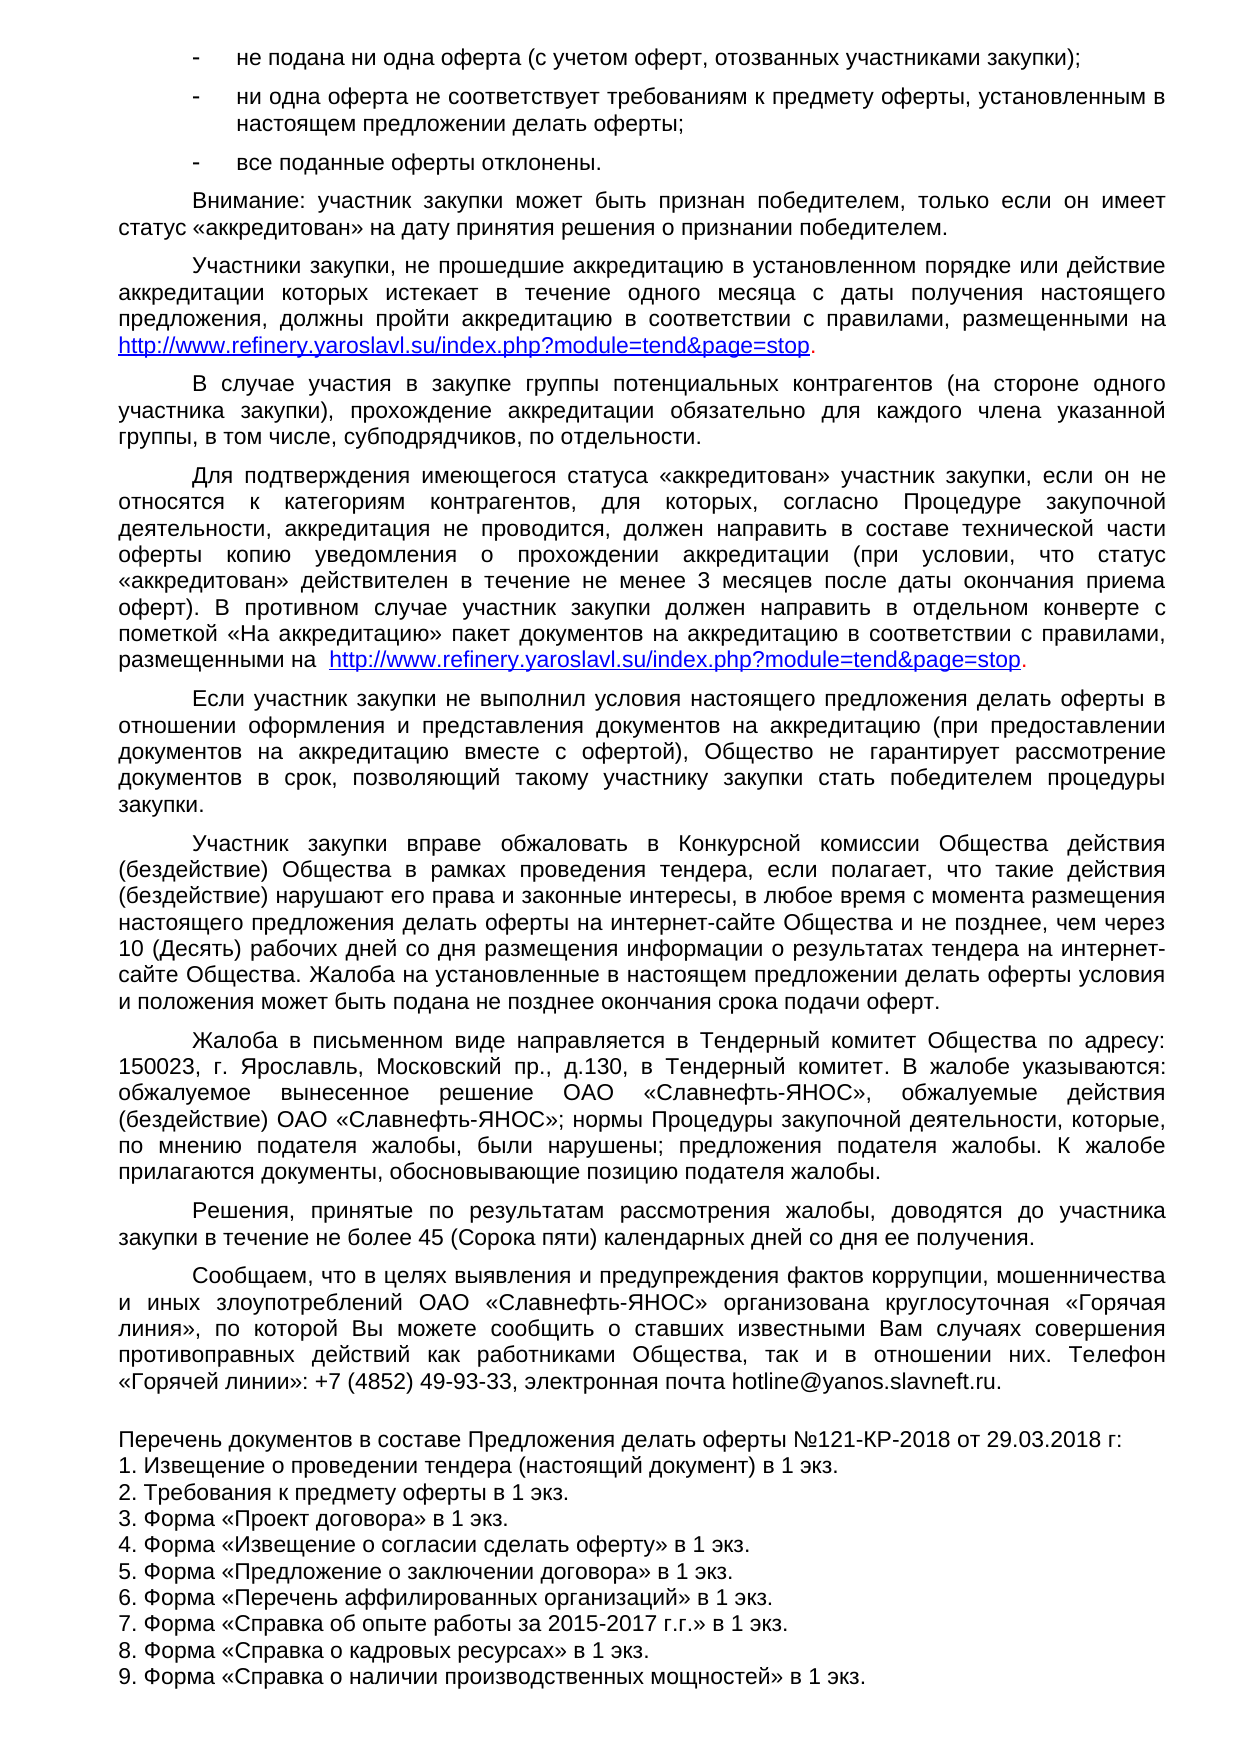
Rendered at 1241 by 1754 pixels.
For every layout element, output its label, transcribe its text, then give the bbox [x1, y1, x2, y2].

list все поданные оферты отклонены. [192, 148, 1166, 175]
text 4. Форма «Извещение о согласии сделать оферту» в 1 экз. [118, 1531, 1166, 1558]
text В случае участия в закупке группы потенциальных контрагентов (на стороне одного участника закупки), прохождение аккредитации обязательно для каждого члена указанной группы, в том числе, субподрядчиков, по отдельности. [118, 370, 1166, 449]
list не подана ни одна оферта (с учетом оферт, отозванных участниками закупки); [192, 44, 1166, 71]
text Если участник закупки не выполнил условия настоящего предложения делать оферты в отношении оформления и представления документов на аккредитацию (при предоставлении документов на аккредитацию вместе с офертой), Общество не гарантирует рассмотрение документов в срок, позволяющий такому участнику закупки стать победителем процедуры закупки. [118, 685, 1166, 817]
text 8. Форма «Справка о кадровых ресурсах» в 1 экз. [118, 1637, 1166, 1663]
text 1. Извещение о проведении тендера (настоящий документ) в 1 экз. [118, 1452, 1166, 1478]
text Участник закупки вправе обжаловать в Конкурсной комиссии Общества действия (бездействие) Общества в рамках проведения тендера, если полагает, что такие действия (бездействие) нарушают его права и законные интересы, в любое время с момента размещения настоящего предложения делать оферты на интернет-сайте Общества и не позднее, чем через 10 (Десять) рабочих дней со дня размещения информации о результатах тендера на интернет-сайте Общества. Жалоба на установленные в настоящем предложении делать оферты условия и положения может быть подана не позднее окончания срока подачи оферт. [118, 829, 1166, 1014]
text Решения, принятые по результатам рассмотрения жалобы, доводятся до участника закупки в течение не более 45 (Сорока пяти) календарных дней со дня ее получения. [118, 1197, 1166, 1250]
list ни одна оферта не соответствует требованиям к предмету оферты, установленным в настоящем предложении делать оферты; [192, 83, 1166, 136]
text 9. Форма «Справка о наличии производственных мощностей» в 1 экз. [118, 1663, 1166, 1689]
text Сообщаем, что в целях выявления и предупреждения фактов коррупции, мошенничества и иных злоупотреблений ОАО «Славнефть-ЯНОС» организована круглосуточная «Горячая линия», по которой Вы можете сообщить о ставших известными Вам случаях совершения противоправных действий как работниками Общества, так и в отношении них. Телефон «Горячей линии»: +7 (4852) 49-93-33, электронная почта hotline@yanos.slavneft.ru. [118, 1262, 1166, 1394]
text 3. Форма «Проект договора» в 1 экз. [118, 1505, 1166, 1531]
text Внимание: участник закупки может быть признан победителем, только если он имеет статус «аккредитован» на дату принятия решения о признании победителем. [118, 187, 1166, 240]
text Для подтверждения имеющегося статуса «аккредитован» участник закупки, если он не относятся к категориям контрагентов, для которых, согласно Процедуре закупочной деятельности, аккредитация не проводится, должен направить в составе технической части оферты копию уведомления о прохождении аккредитации (при условии, что статус «аккредитован» действителен в течение не менее 3 месяцев после даты окончания приема оферт). В противном случае участник закупки должен направить в отдельном конверте с пометкой «На аккредитацию» пакет документов на аккредитацию в соответствии с правилами, размещенными на http://www.refinery.yaroslavl.su/index.php?module=tend&page=stop. [118, 462, 1166, 673]
text Участники закупки, не прошедшие аккредитацию в установленном порядке или действие аккредитации которых истекает в течение одного месяца с даты получения настоящего предложения, должны пройти аккредитацию в соответствии с правилами, размещенными на http://www.refinery.yaroslavl.su/index.php?module=tend&page=stop. [118, 252, 1166, 358]
text Перечень документов в составе Предложения делать оферты №121-КР-2018 от 29.03.2018 г: [118, 1426, 1166, 1452]
text 6. Форма «Перечень аффилированных организаций» в 1 экз. [118, 1584, 1166, 1610]
text 5. Форма «Предложение о заключении договора» в 1 экз. [118, 1558, 1166, 1584]
text 2. Требования к предмету оферты в 1 экз. [118, 1478, 1166, 1505]
text Жалоба в письменном виде направляется в Тендерный комитет Общества по адресу: 150023, г. Ярославль, Московский пр., д.130, в Тендерный комитет. В жалобе указываются: обжалуемое вынесенное решение ОАО «Славнефть-ЯНОС», обжалуемые действия (бездействие) ОАО «Славнефть-ЯНОС»; нормы Процедуры закупочной деятельности, которые, по мнению подателя жалобы, были нарушены; предложения подателя жалобы. К жалобе прилагаются документы, обосновывающие позицию подателя жалобы. [118, 1027, 1166, 1185]
text 7. Форма «Справка об опыте работы за 2015-2017 г.г.» в 1 экз. [118, 1610, 1166, 1637]
